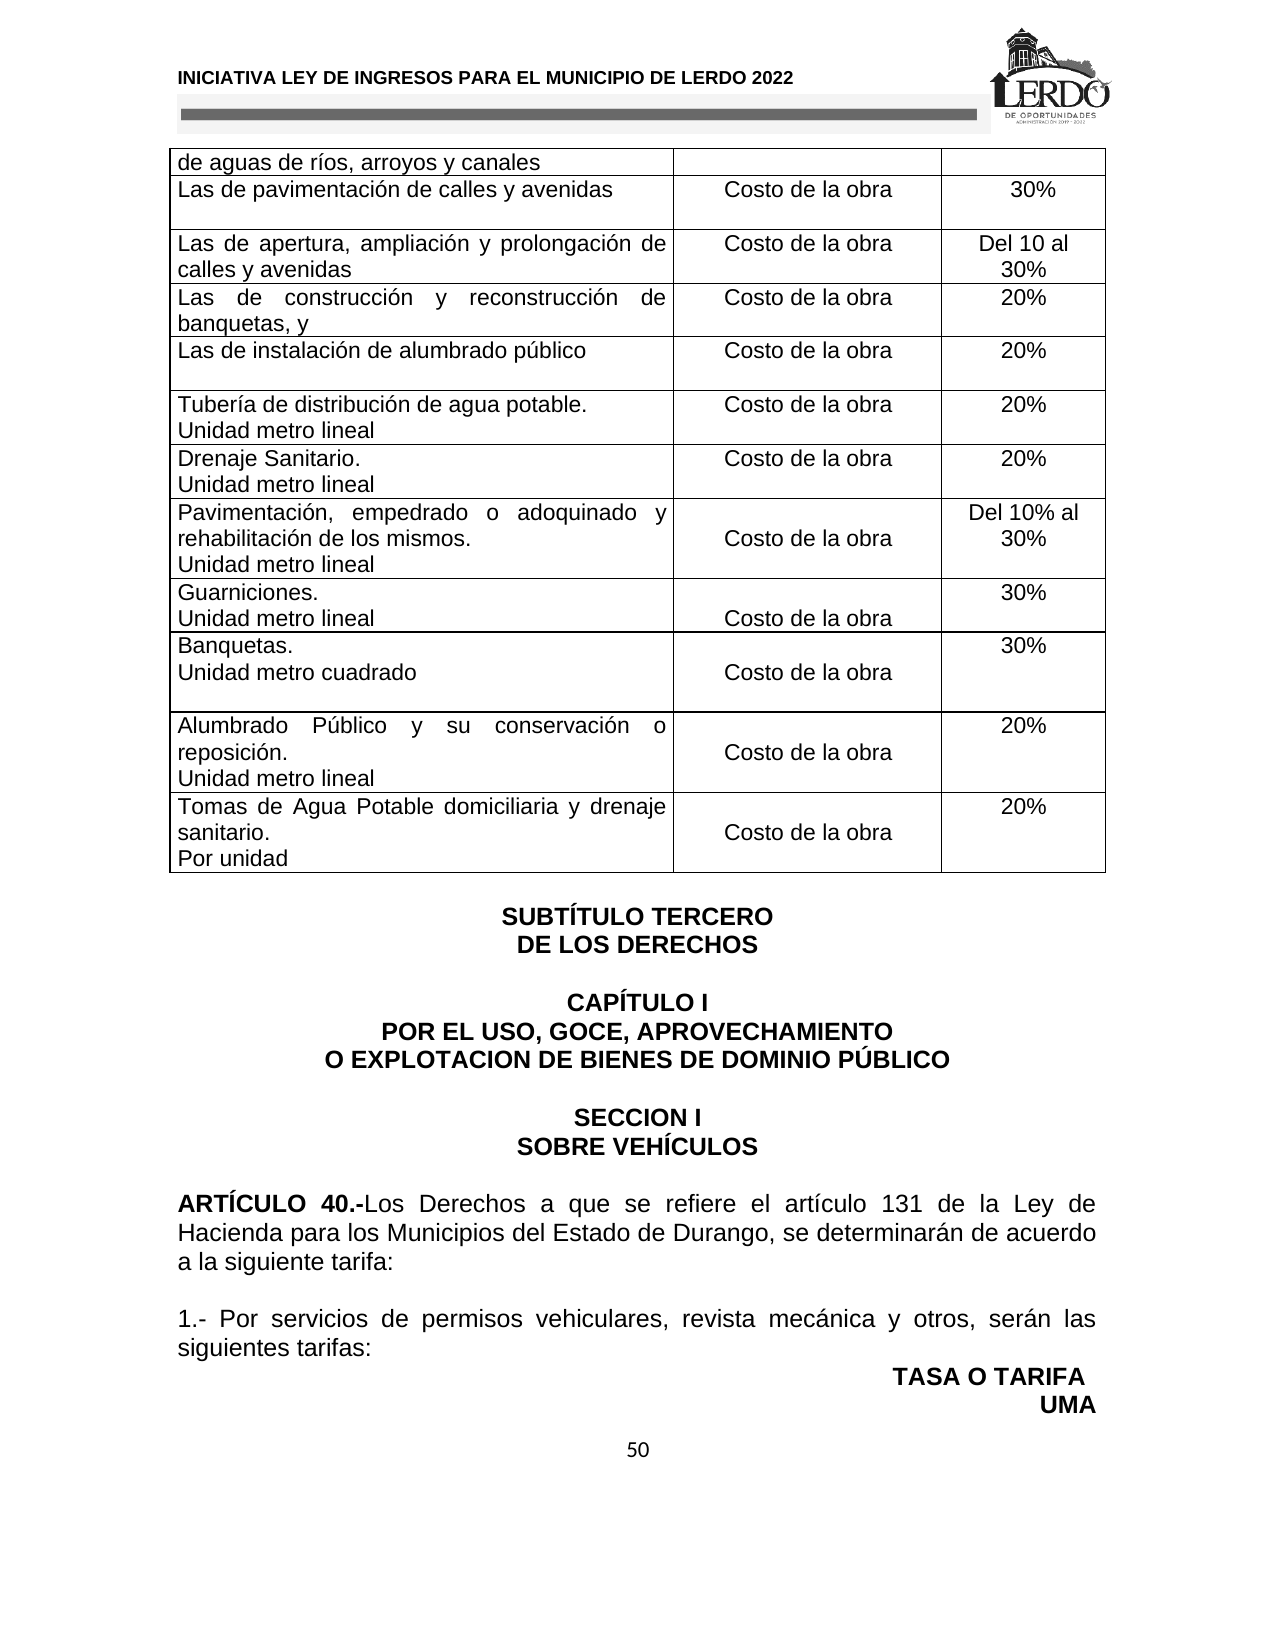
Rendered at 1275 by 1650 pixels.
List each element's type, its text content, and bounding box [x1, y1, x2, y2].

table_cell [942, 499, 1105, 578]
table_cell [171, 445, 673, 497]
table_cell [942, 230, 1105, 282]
text ARTÍCULO 40.-Los Derechos a que se refiere el artículo 131 de la Ley de Hacienda para los Municipios del Estado de Durango, se determinarán de acuerdo a la siguiente tarifa: [177, 1189, 1098, 1275]
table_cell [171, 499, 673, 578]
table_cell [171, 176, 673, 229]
text POR EL USO, GOCE, APROVECHAMIENTO [177, 1016, 1098, 1045]
text SUBTÍTULO TERCERO [177, 901, 1098, 930]
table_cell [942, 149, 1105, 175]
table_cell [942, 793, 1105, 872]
text SOBRE VEHÍCULOS [177, 1131, 1098, 1160]
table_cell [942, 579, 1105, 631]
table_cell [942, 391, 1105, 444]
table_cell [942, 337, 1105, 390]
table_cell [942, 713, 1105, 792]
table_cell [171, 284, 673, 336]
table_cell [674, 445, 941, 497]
text TASA O TARIFA [177, 1361, 1098, 1390]
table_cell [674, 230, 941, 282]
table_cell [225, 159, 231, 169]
text CAPÍTULO I [177, 988, 1098, 1016]
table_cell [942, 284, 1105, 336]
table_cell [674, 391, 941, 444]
text 1.- Por servicios de permisos vehiculares, revista mecánica y otros, serán las siguientes tarifas: [177, 1304, 1098, 1361]
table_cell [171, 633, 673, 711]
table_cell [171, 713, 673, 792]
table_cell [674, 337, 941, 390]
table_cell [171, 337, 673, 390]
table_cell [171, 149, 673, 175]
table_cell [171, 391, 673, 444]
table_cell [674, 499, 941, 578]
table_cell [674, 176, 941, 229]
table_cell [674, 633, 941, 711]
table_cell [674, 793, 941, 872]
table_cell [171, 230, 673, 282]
picture [177, 24, 1122, 134]
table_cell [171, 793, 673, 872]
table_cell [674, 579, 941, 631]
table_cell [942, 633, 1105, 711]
text DE LOS DERECHOS [177, 930, 1098, 959]
text O EXPLOTACION DE BIENES DE DOMINIO PÚBLICO [177, 1045, 1098, 1074]
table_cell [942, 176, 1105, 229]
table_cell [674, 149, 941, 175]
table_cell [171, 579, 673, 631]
text UMA [177, 1390, 1098, 1419]
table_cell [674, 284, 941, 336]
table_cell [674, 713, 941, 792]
text SECCION I [177, 1103, 1098, 1131]
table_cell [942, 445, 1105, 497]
